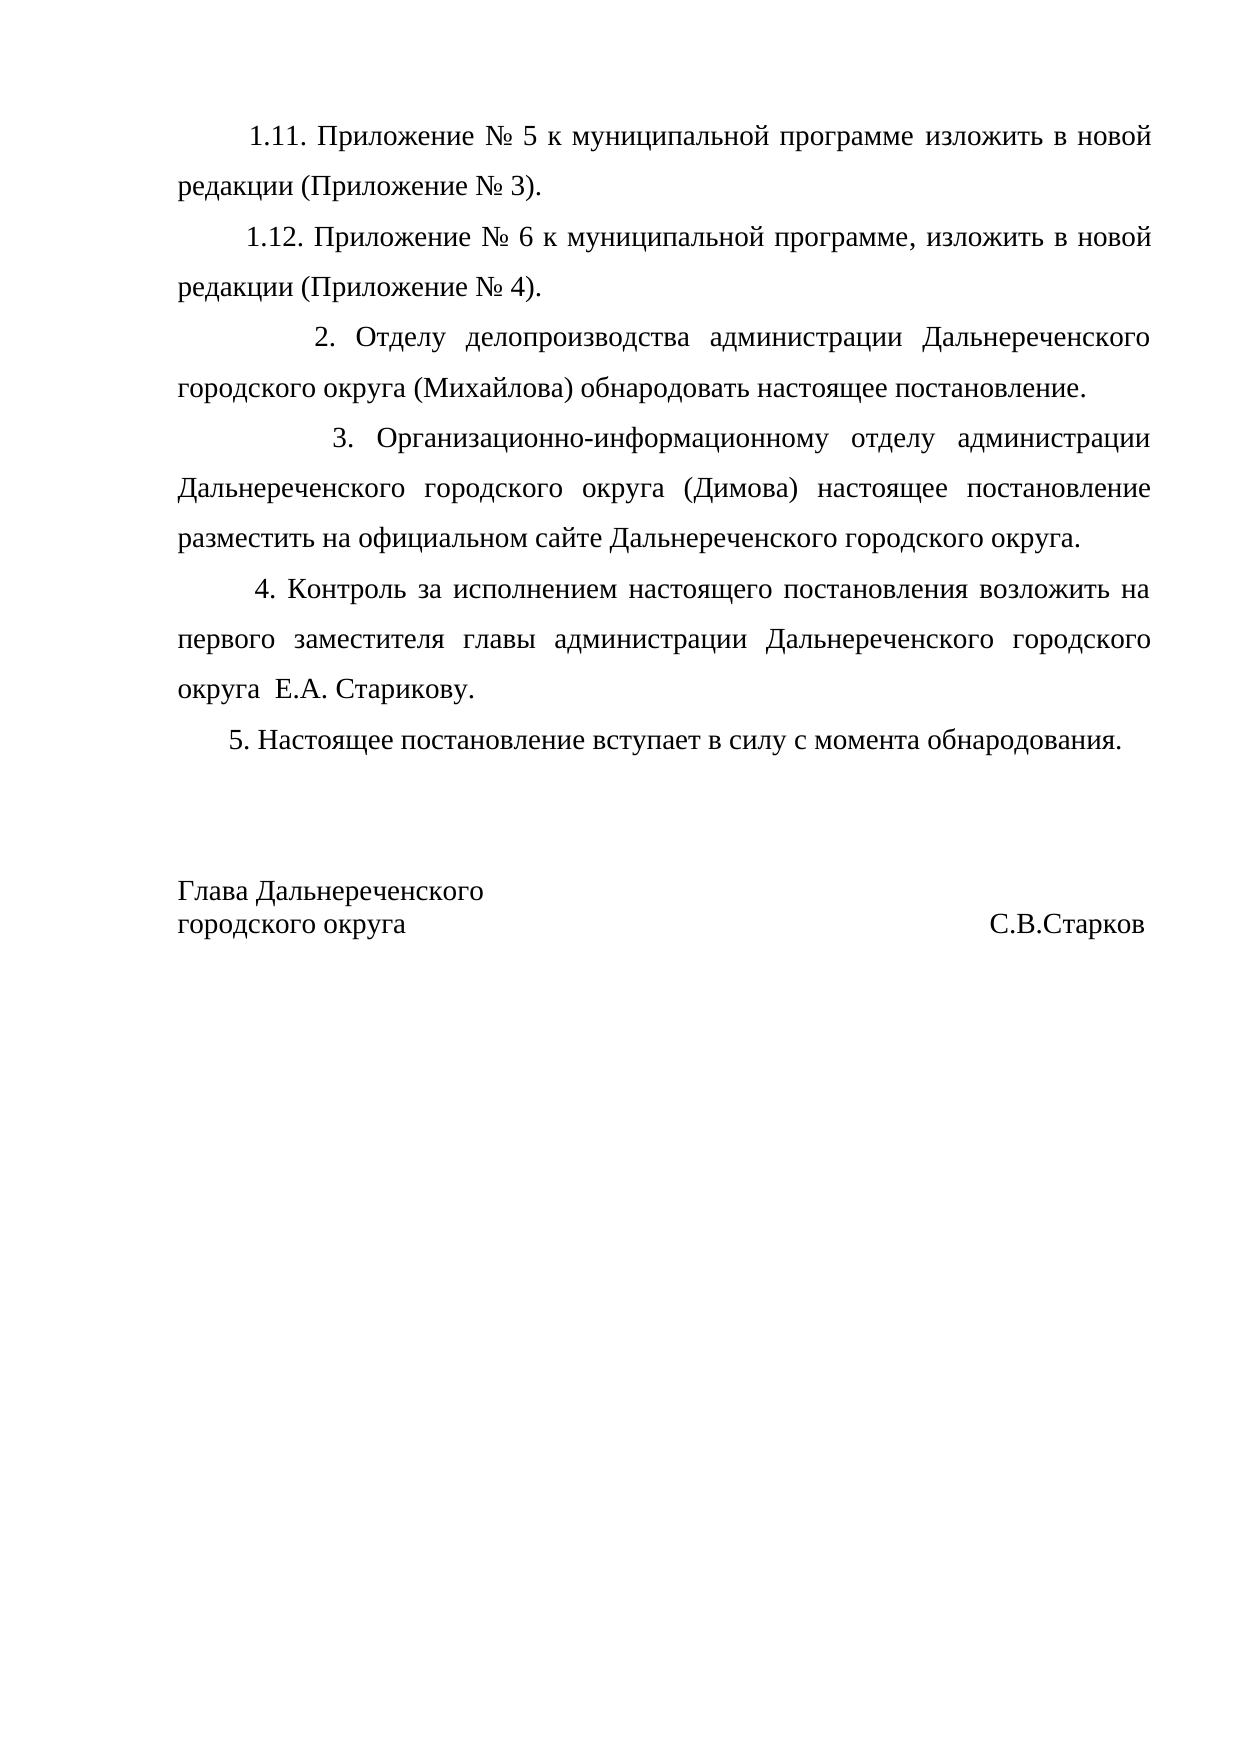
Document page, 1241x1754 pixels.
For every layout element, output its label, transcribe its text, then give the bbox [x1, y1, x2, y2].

text 5. Настоящее постановление вступает в силу с момента обнародования. [177, 722, 1152, 755]
text 1.11. Приложение № 5 к муниципальной программе изложить в новой редакции (Приложение № 3). [177, 118, 1152, 202]
text 3. Организационно-информационному отделу администрации Дальнереченского городского округа (Димова) настоящее постановление разместить на официальном сайте Дальнереченского городского округа. [177, 420, 1152, 554]
text 2. Отделу делопроизводства администрации Дальнереченского городского округа (Михайлова) обнародовать настоящее постановление. [177, 319, 1152, 403]
text городского округа С.В.Старков [177, 906, 1152, 940]
text 1.12. Приложение № 6 к муниципальной программе, изложить в новой редакции (Приложение № 4). [177, 219, 1152, 303]
text Глава Дальнереченского [177, 873, 1152, 906]
text 4. Контроль за исполнением настоящего постановления возложить на первого заместителя главы администрации Дальнереченского городского округа Е.А. Старикову. [177, 571, 1152, 705]
